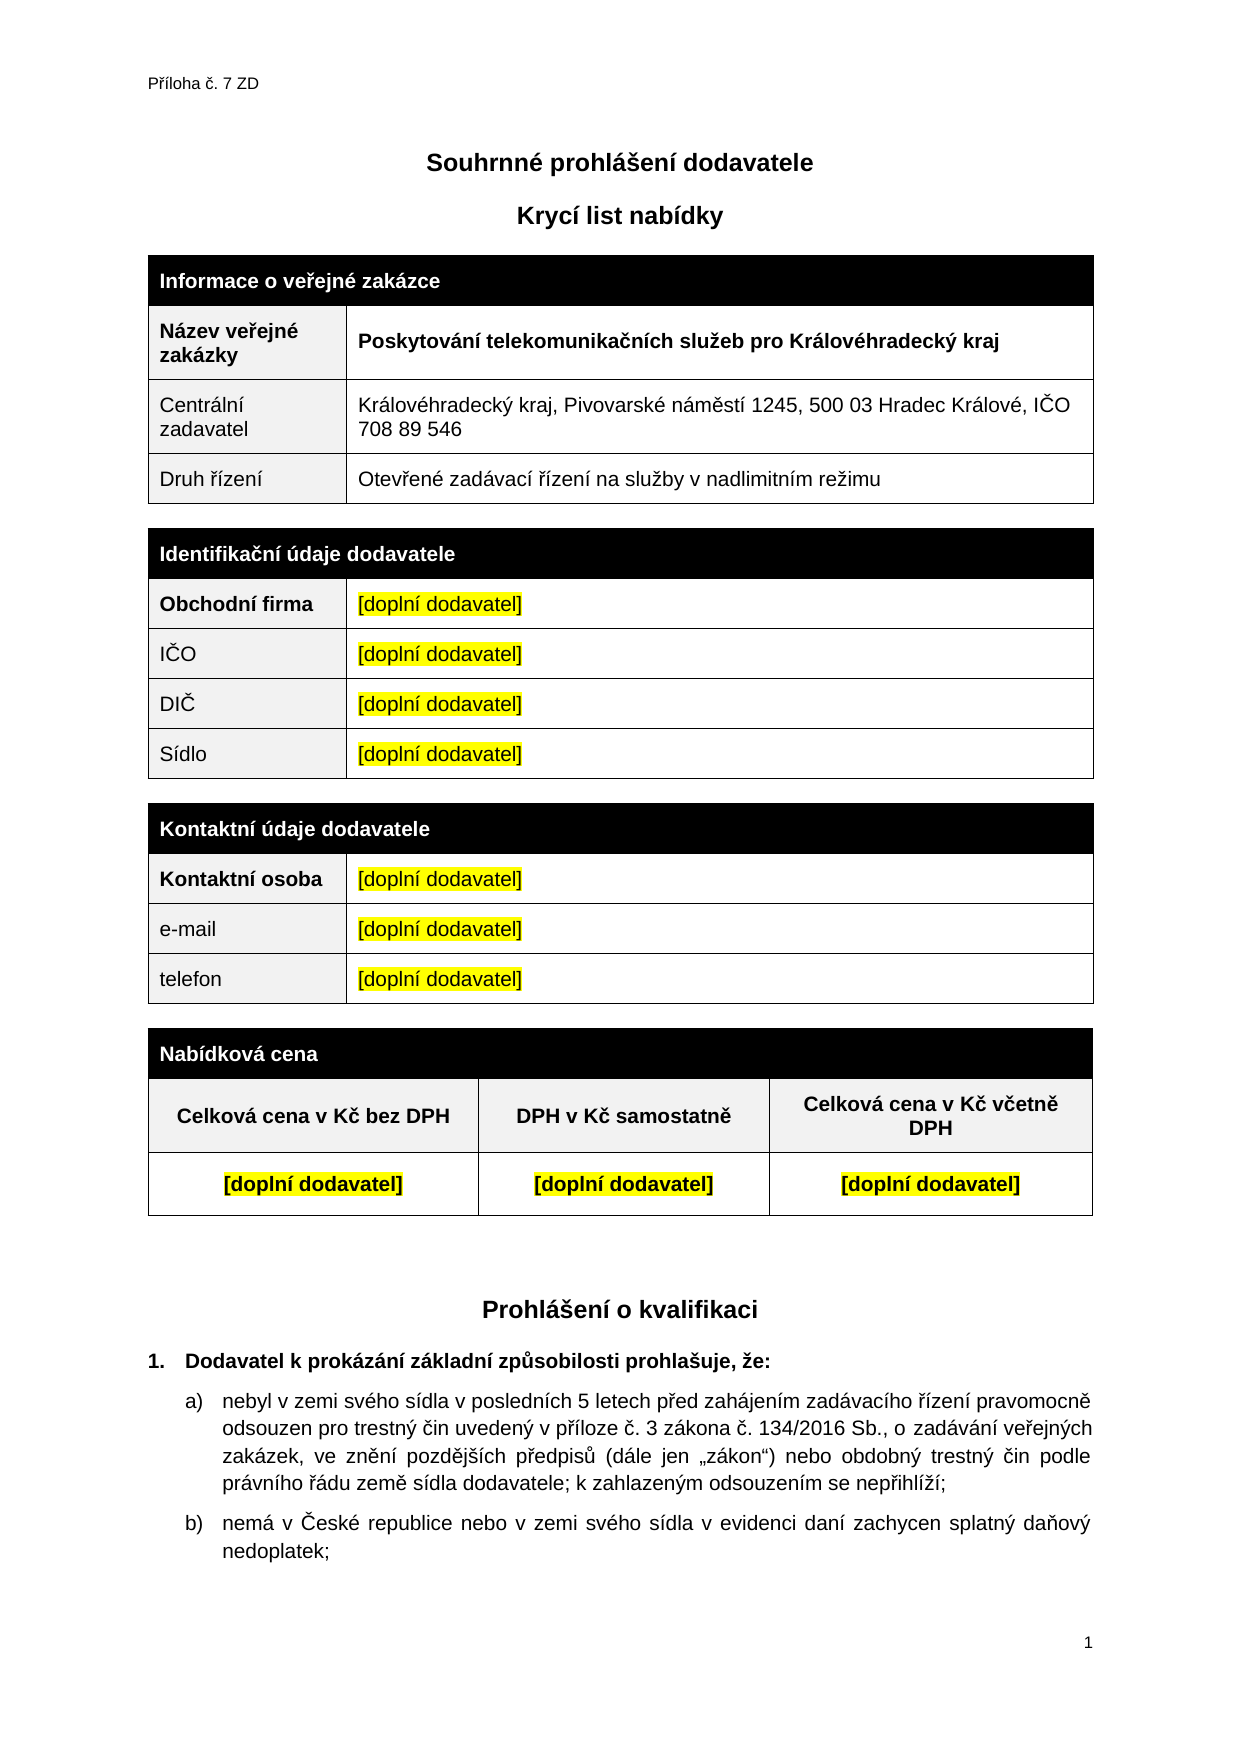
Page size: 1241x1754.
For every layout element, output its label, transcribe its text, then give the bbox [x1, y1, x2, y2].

list nemá v České republice nebo v zemi svého sídla v evidenci daní zachycen splatný daňový nedoplatek; [185, 1511, 1093, 1563]
table_cell Celková cena v Kč včetně DPH [770, 1079, 1092, 1152]
table_cell Poskytování telekomunikačních služeb pro Královéhradecký kraj [347, 306, 1093, 379]
table_cell Královéhradecký kraj, Pivovarské náměstí 1245, 500 03 Hradec Králové, IČO 708 89 546 [347, 380, 1093, 453]
table_cell Název veřejné zakázky [149, 306, 346, 379]
text Prohlášení o kvalifikaci [148, 1295, 1093, 1324]
table_header Identifikační údaje dodavatele [149, 529, 1093, 578]
table_cell DPH v Kč samostatně [479, 1079, 769, 1152]
table_cell [doplní dodavatel] [770, 1153, 1092, 1215]
table_header Kontaktní údaje dodavatele [149, 804, 1093, 853]
list Dodavatel k prokázání základní způsobilosti prohlašuje, že: [148, 1349, 1093, 1373]
table_cell Centrální zadavatel [149, 380, 346, 453]
table_cell telefon [149, 954, 346, 1003]
table_cell Sídlo [149, 729, 346, 778]
table_cell Obchodní firma [149, 579, 346, 628]
text Souhrnné prohlášení dodavatele [148, 148, 1093, 176]
text Krycí list nabídky [148, 201, 1093, 230]
list nebyl v zemi svého sídla v posledních 5 letech před zahájením zadávacího řízení pravomocně odsouzen pro trestný čin uvedený v příloze č. 3 zákona č. 134/2016 Sb., o zadávání veřejných zakázek, ve znění pozdějších předpisů (dále jen „zákon“) nebo obdobný trestný čin podle právního řádu země sídla dodavatele; k zahlazeným odsouzením se nepřihlíží; [185, 1389, 1093, 1495]
table_header Nabídková cena [149, 1029, 1092, 1078]
table_cell Kontaktní osoba [149, 854, 346, 903]
table_cell [doplní dodavatel] [347, 904, 1093, 953]
table_cell Druh řízení [149, 454, 346, 503]
table_cell [doplní dodavatel] [347, 679, 1093, 728]
table_cell [doplní dodavatel] [347, 729, 1093, 778]
table_cell e-mail [149, 904, 346, 953]
table_cell [doplní dodavatel] [347, 854, 1093, 903]
table_cell [doplní dodavatel] [149, 1153, 478, 1215]
table_cell Otevřené zadávací řízení na služby v nadlimitním režimu [347, 454, 1093, 503]
table_cell [doplní dodavatel] [347, 629, 1093, 678]
table_cell [doplní dodavatel] [347, 954, 1093, 1003]
table_cell DIČ [149, 679, 346, 728]
table_cell [doplní dodavatel] [347, 579, 1093, 628]
table_cell Celková cena v Kč bez DPH [149, 1079, 478, 1152]
table_header Informace o veřejné zakázce [149, 256, 1093, 305]
table_cell IČO [149, 629, 346, 678]
table_cell [doplní dodavatel] [479, 1153, 769, 1215]
